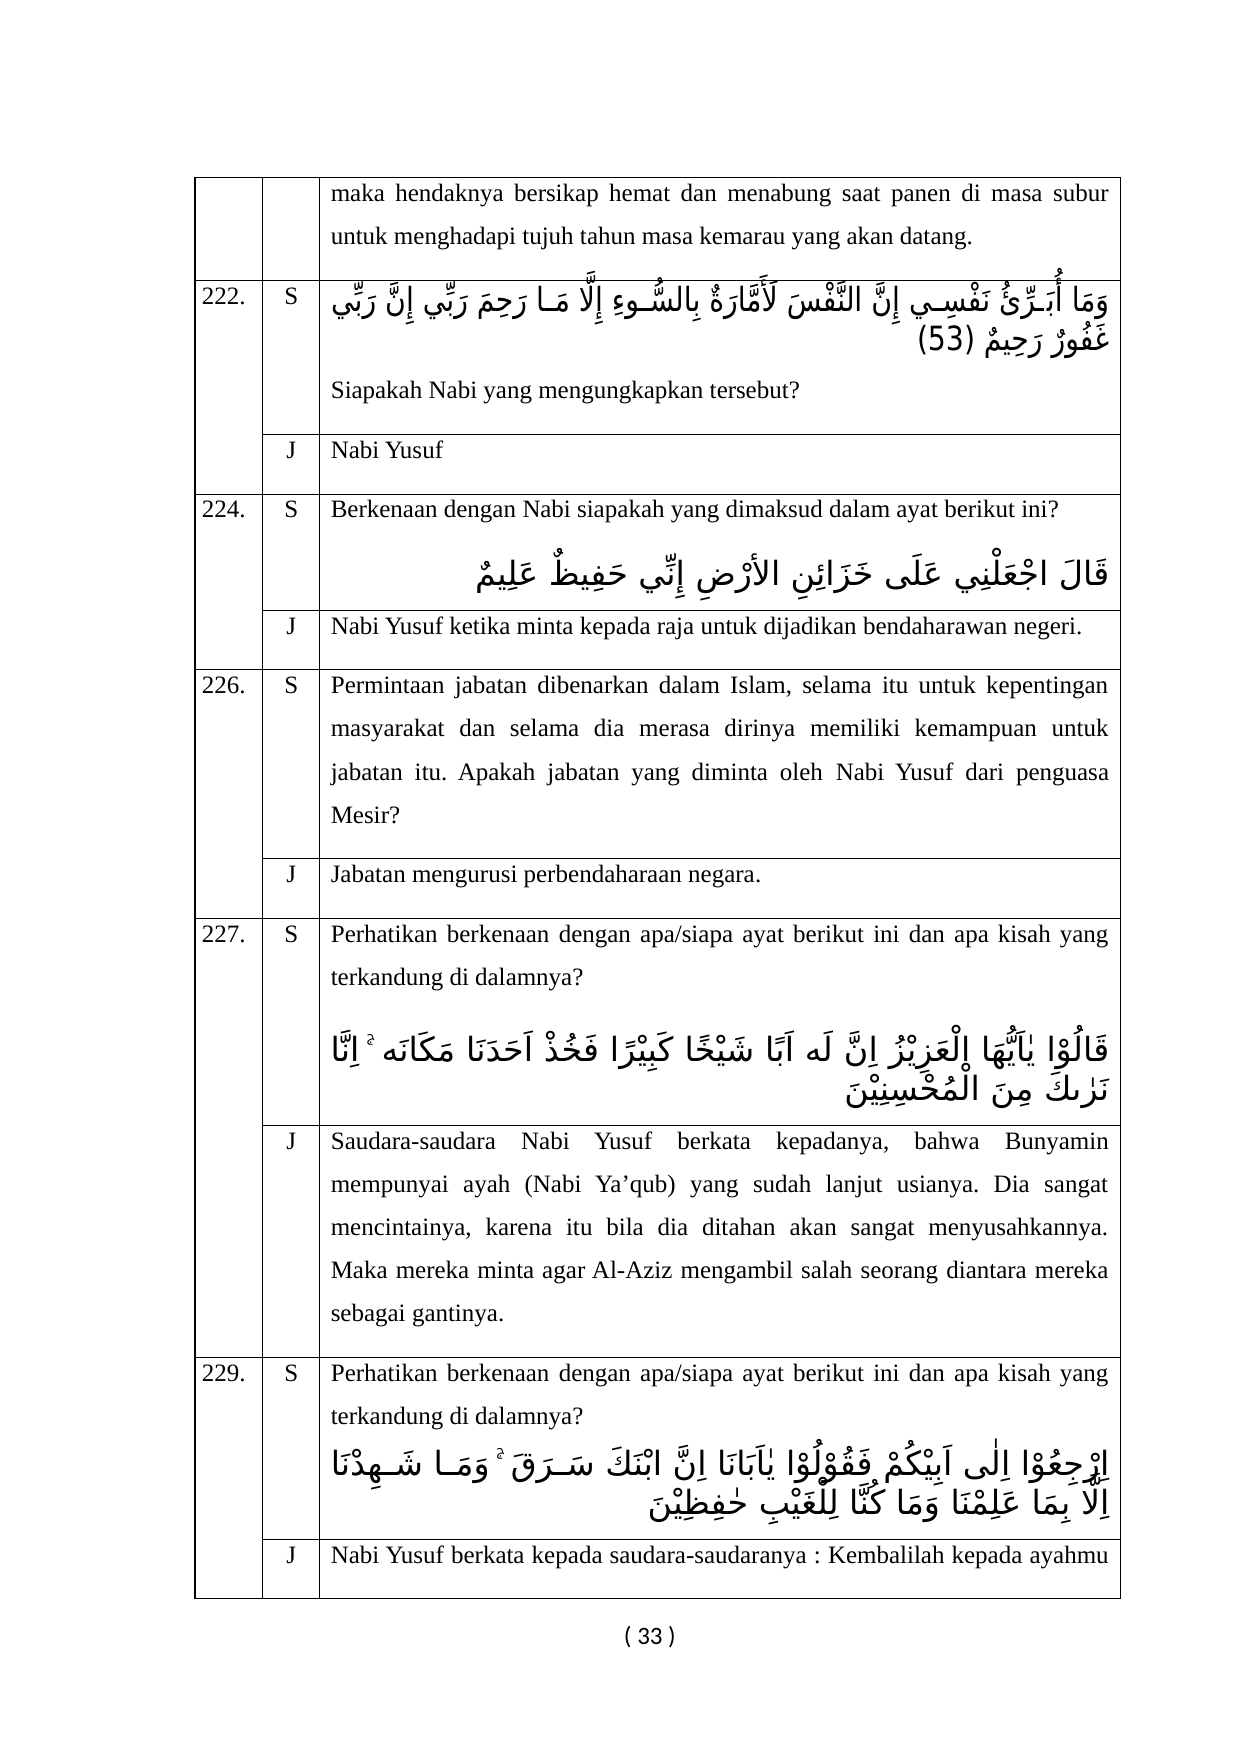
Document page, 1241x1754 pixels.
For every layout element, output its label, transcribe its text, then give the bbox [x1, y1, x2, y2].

table_cell J [263, 611, 319, 669]
table_cell J [263, 178, 319, 280]
table_cell Nabi Yusuf [320, 435, 1120, 493]
table_cell Saudara-saudara Nabi Yusuf berkata kepadanya, bahwa Bunyamin mempunyai ayah (Nabi Ya’qub) yang sudah lanjut usianya. Dia sangat mencintainya, karena itu bila dia ditahan akan sangat menyusahkannya. Maka mereka minta agar Al-Aziz mengambil salah seorang diantara mereka sebagai gantinya. [320, 1126, 1120, 1357]
table_cell S [263, 495, 319, 610]
table_cell Permintaan jabatan dibenarkan dalam Islam, selama itu untuk kepentingan masyarakat dan selama dia merasa dirinya memiliki kemampuan untuk jabatan itu. Apakah jabatan yang diminta oleh Nabi Yusuf dari penguasa Mesir? [320, 670, 1120, 858]
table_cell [320, 1540, 1120, 1598]
table_cell [196, 281, 262, 493]
table_cell [196, 670, 262, 918]
table_cell Nabi Yusuf ketika minta kepada raja untuk dijadikan bendaharawan negeri. [320, 611, 1120, 669]
table_cell J [263, 859, 319, 918]
table_cell [196, 495, 262, 669]
table_cell Perhatikan berkenaan dengan apa/siapa ayat berikut ini dan apa kisah yang terkandung di dalamnya? قَالُوْا يٰاَيُّهَا الْعَزِيْزُ اِنَّ لَه اَبًا شَيْخًا كَبِيْرًا فَخُذْ اَحَدَنَا مَكَانَه ۚ اِنَّا نَرٰىكَ مِنَ الْمُحْسِنِيْنَ [320, 919, 1120, 1125]
table_cell J [263, 1126, 319, 1357]
table_cell S [263, 919, 319, 1125]
table_cell S [263, 281, 319, 434]
table_cell وَمَا أُبَرِّئُ نَفْسِي إِنَّ النَّفْسَ لَأَمَّارَةٌ بِالسُّوءِ إِلَّا مَا رَحِمَ رَبِّي إِنَّ رَبِّي غَفُورٌ رَحِيمٌ (53) Siapakah Nabi yang mengungkapkan tersebut? [320, 281, 1120, 434]
table_cell S [263, 1358, 319, 1539]
table_cell Jabatan mengurusi perbendaharaan negara. [320, 859, 1120, 918]
table_cell Perhatikan berkenaan dengan apa/siapa ayat berikut ini dan apa kisah yang terkandung di dalamnya? اِرْجِعُوْا اِلٰى اَبِيْكُمْ فَقُوْلُوْا يٰاَبَانَا اِنَّ ابْنَكَ سَرَقَ ۚ وَمَا شَهِدْنَا اِلَّا بِمَا عَلِمْنَا وَمَا كُنَّا لِلْغَيْبِ حٰفِظِيْنَ [320, 1358, 1120, 1539]
table_cell Berkenaan dengan Nabi siapakah yang dimaksud dalam ayat berikut ini? قَالَ اجْعَلْنِي عَلَى خَزَائِنِ الأرْضِ إِنِّي حَفِيظٌ عَلِيمٌ [320, 495, 1120, 610]
table_cell S [263, 670, 319, 858]
table_cell [196, 919, 262, 1357]
table_cell J [263, 435, 319, 493]
table_cell J [263, 1540, 319, 1598]
table_cell [196, 1358, 262, 1598]
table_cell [320, 178, 1120, 280]
